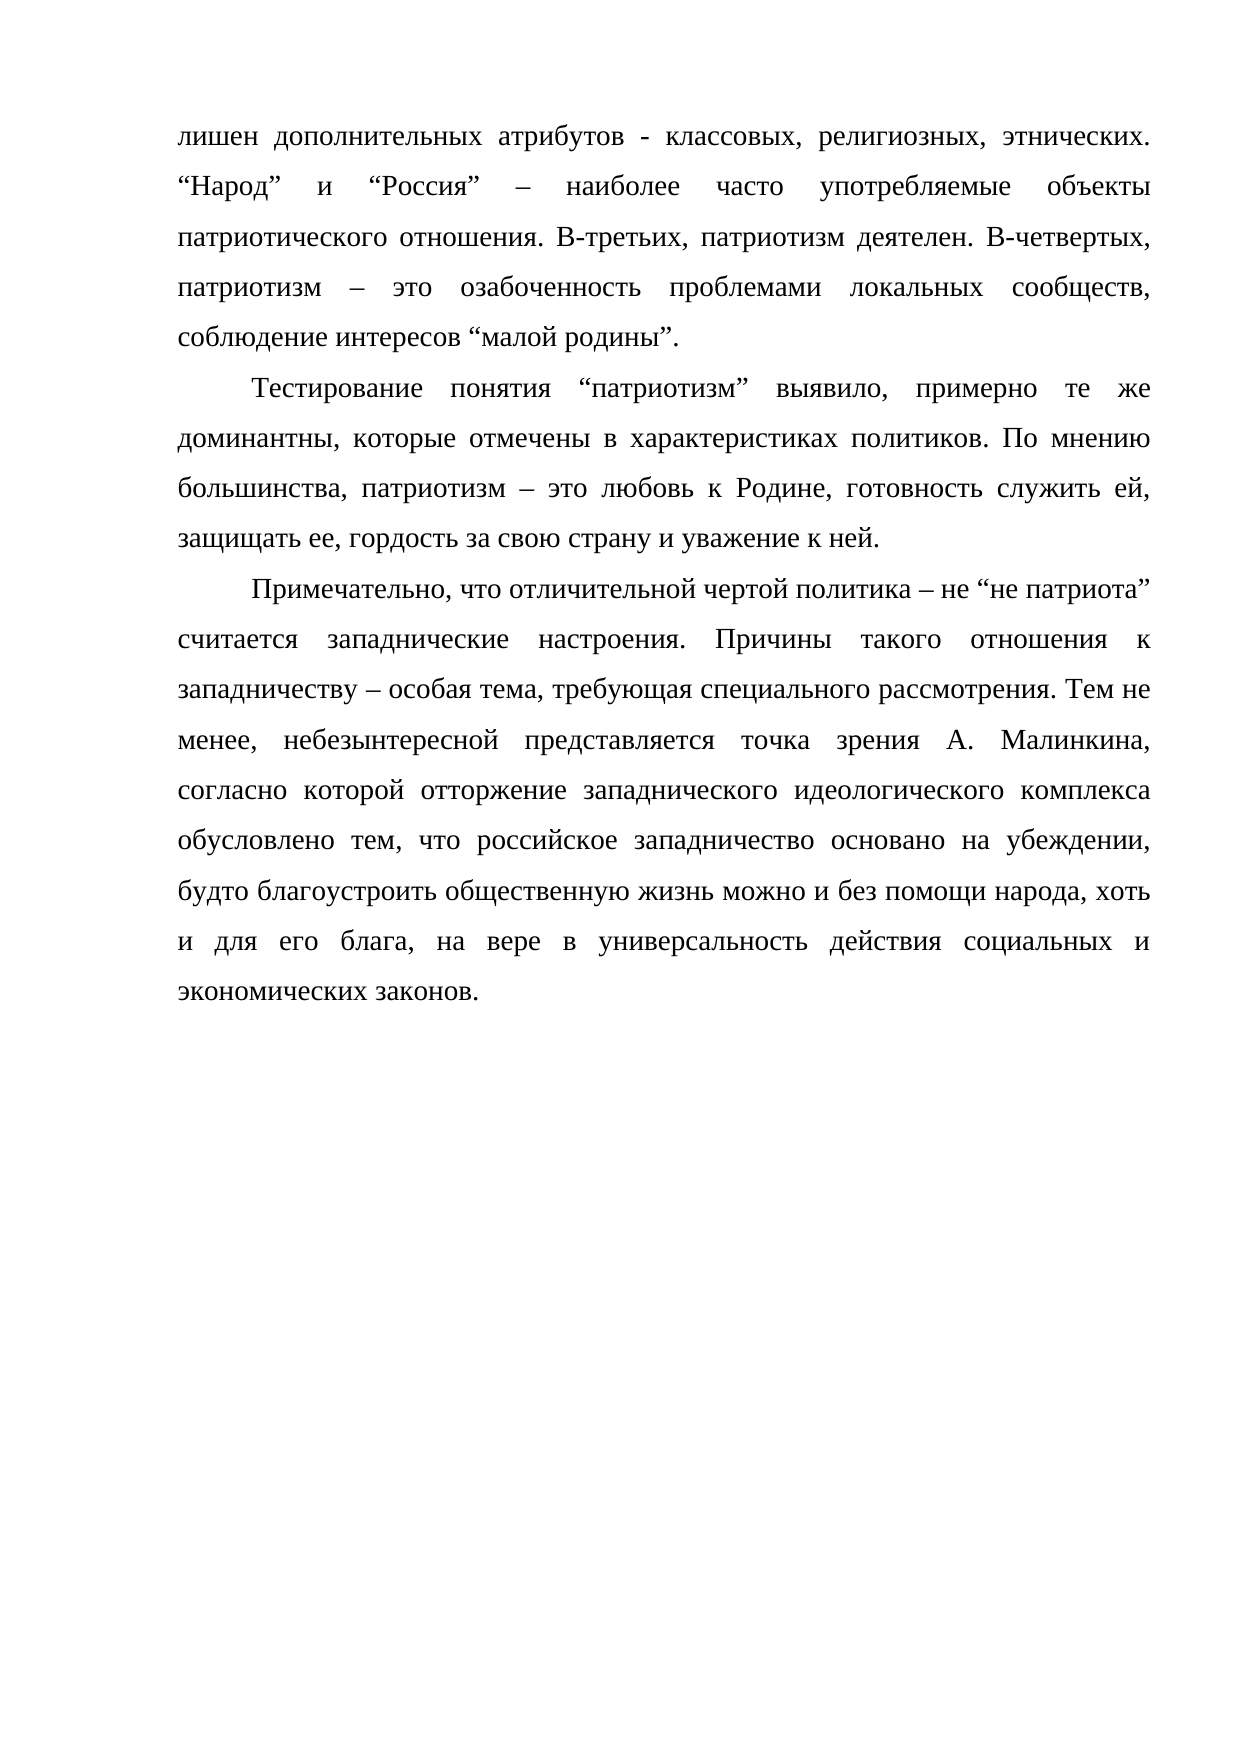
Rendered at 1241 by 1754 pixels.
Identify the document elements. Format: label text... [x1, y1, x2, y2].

text Тестирование понятия “патриотизм” выявило, примерно те же доминантны, которые отмечены в характеристиках политиков. По мнению большинства, патриотизм – это любовь к Родине, готовность служить ей, защищать ее, гордость за свою страну и уважение к ней. [177, 370, 1152, 554]
text Примечательно, что отличительной чертой политика – не “не патриота” считается западнические настроения. Причины такого отношения к западничеству – особая тема, требующая специального рассмотрения. Тем не менее, небезынтересной представляется точка зрения А. Малинкина, согласно которой отторжение западнического идеологического комплекса обусловлено тем, что российское западничество основано на убеждении, будто благоустроить общественную жизнь можно и без помощи народа, хоть и для его блага, на вере в универсальность действия социальных и экономических законов. [177, 571, 1152, 1007]
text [177, 118, 1152, 353]
